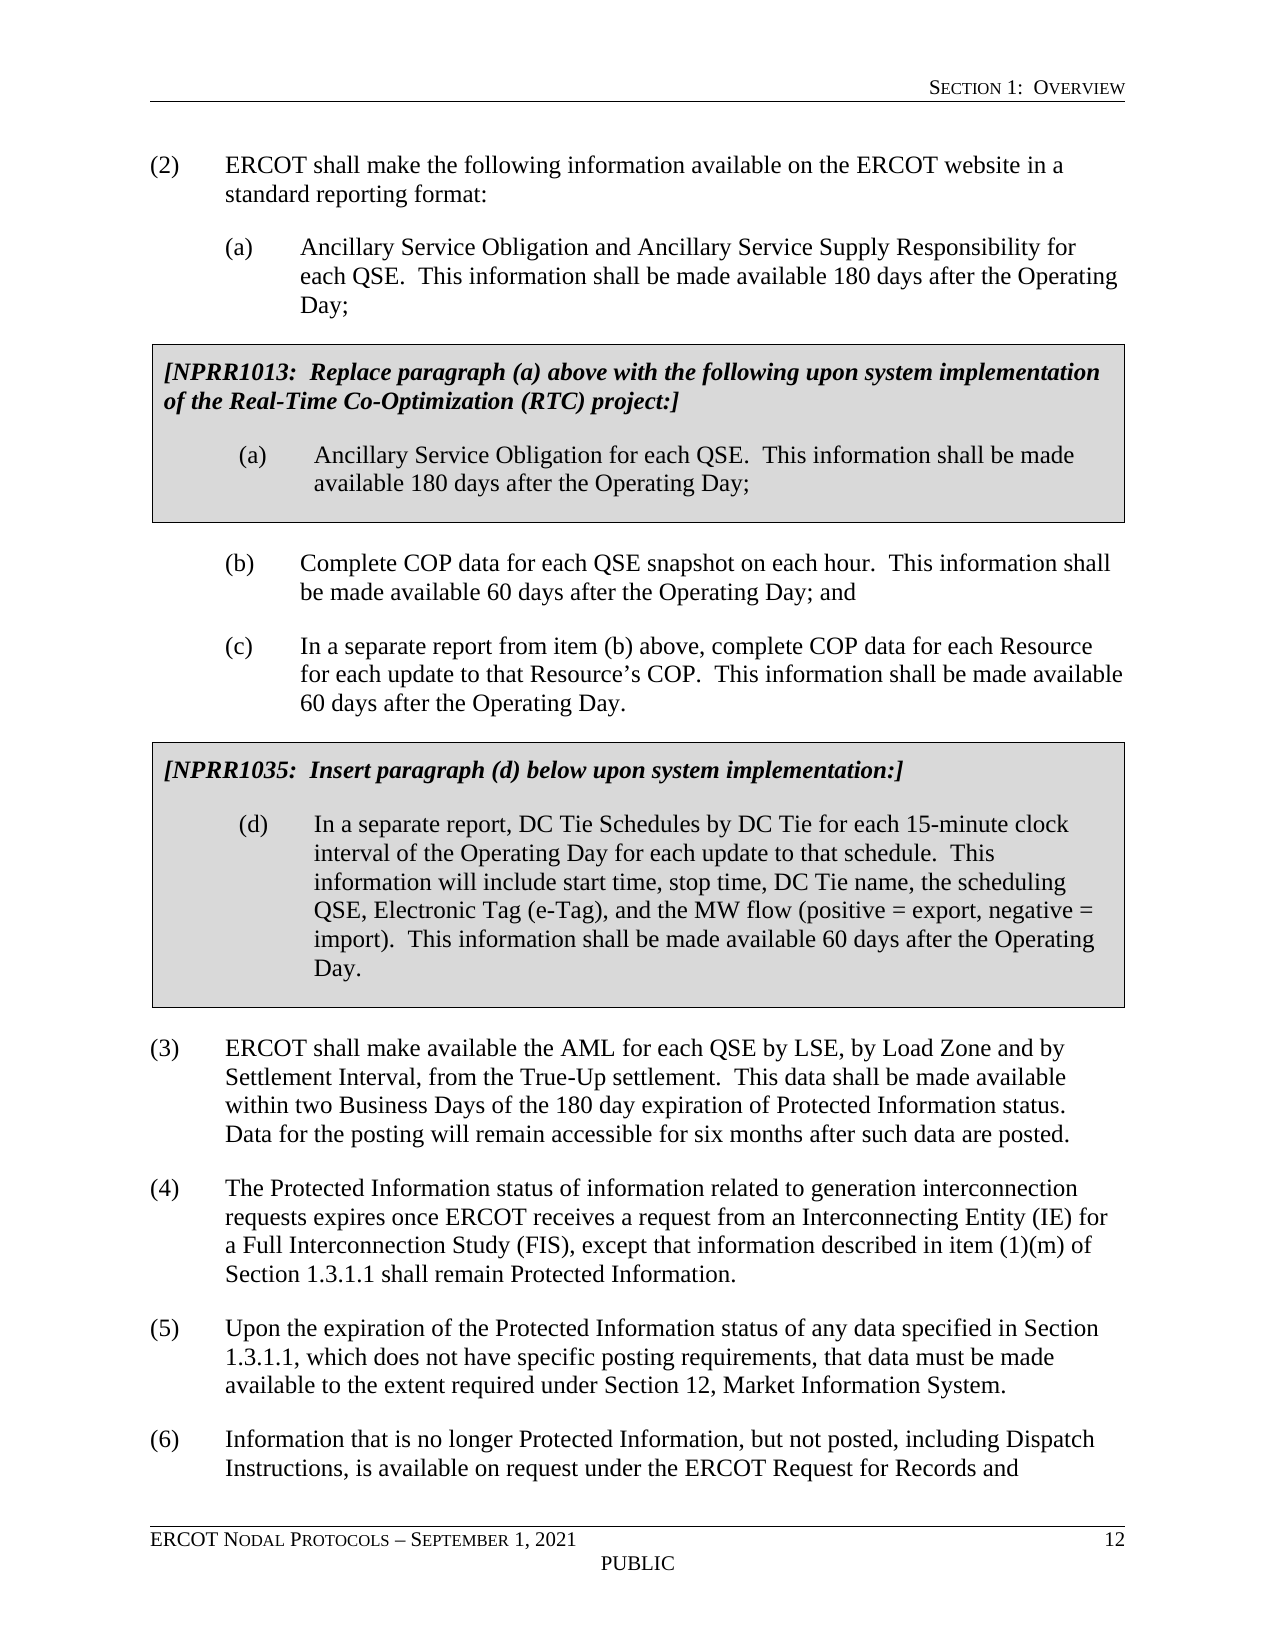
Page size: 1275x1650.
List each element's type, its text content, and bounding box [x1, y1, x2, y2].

text (3) ERCOT shall make available the AML for each QSE by LSE, by Load Zone and by Settlement Interval, from the True-Up settlement. This data shall be made available within two Business Days of the 180 day expiration of Protected Information status. Data for the posting will remain accessible for six months after such data are posted. [150, 1033, 1125, 1148]
table_header [NPRR1013: Replace paragraph (a) above with the following upon system implementation of the Real-Time Co-Optimization (RTC) project:] (a) Ancillary Service Obligation for each QSE. This information shall be made available 180 days after the Operating Day; [153, 345, 1124, 522]
table_header [NPRR1035: Insert paragraph (d) below upon system implementation:] (d) In a separate report, DC Tie Schedules by DC Tie for each 15-minute clock interval of the Operating Day for each update to that schedule. This information will include start time, stop time, DC Tie name, the scheduling QSE, Electronic Tag (e-Tag), and the MW flow (positive = export, negative = import). This information shall be made available 60 days after the Operating Day. [153, 743, 1124, 1007]
text (5) Upon the expiration of the Protected Information status of any data specified in Section 1.3.1.1, which does not have specific posting requirements, that data must be made available to the extent required under Section 12, Market Information System. [150, 1313, 1125, 1399]
text (b) Complete COP data for each QSE snapshot on each hour. This information shall be made available 60 days after the Operating Day; and [225, 548, 1125, 606]
text (2) ERCOT shall make the following information available on the ERCOT website in a standard reporting format: [150, 150, 1125, 207]
text (c) In a separate report from item (b) above, complete COP data for each Resource for each update to that Resource’s COP. This information shall be made available 60 days after the Operating Day. [225, 631, 1125, 717]
text (a) Ancillary Service Obligation and Ancillary Service Supply Responsibility for each QSE. This information shall be made available 180 days after the Operating Day; [225, 232, 1125, 319]
text (4) The Protected Information status of information related to generation interconnection requests expires once ERCOT receives a request from an Interconnecting Entity (IE) for a Full Interconnection Study (FIS), except that information described in item (1)(m) of Section 1.3.1.1 shall remain Protected Information. [150, 1173, 1125, 1288]
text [150, 1424, 1125, 1482]
